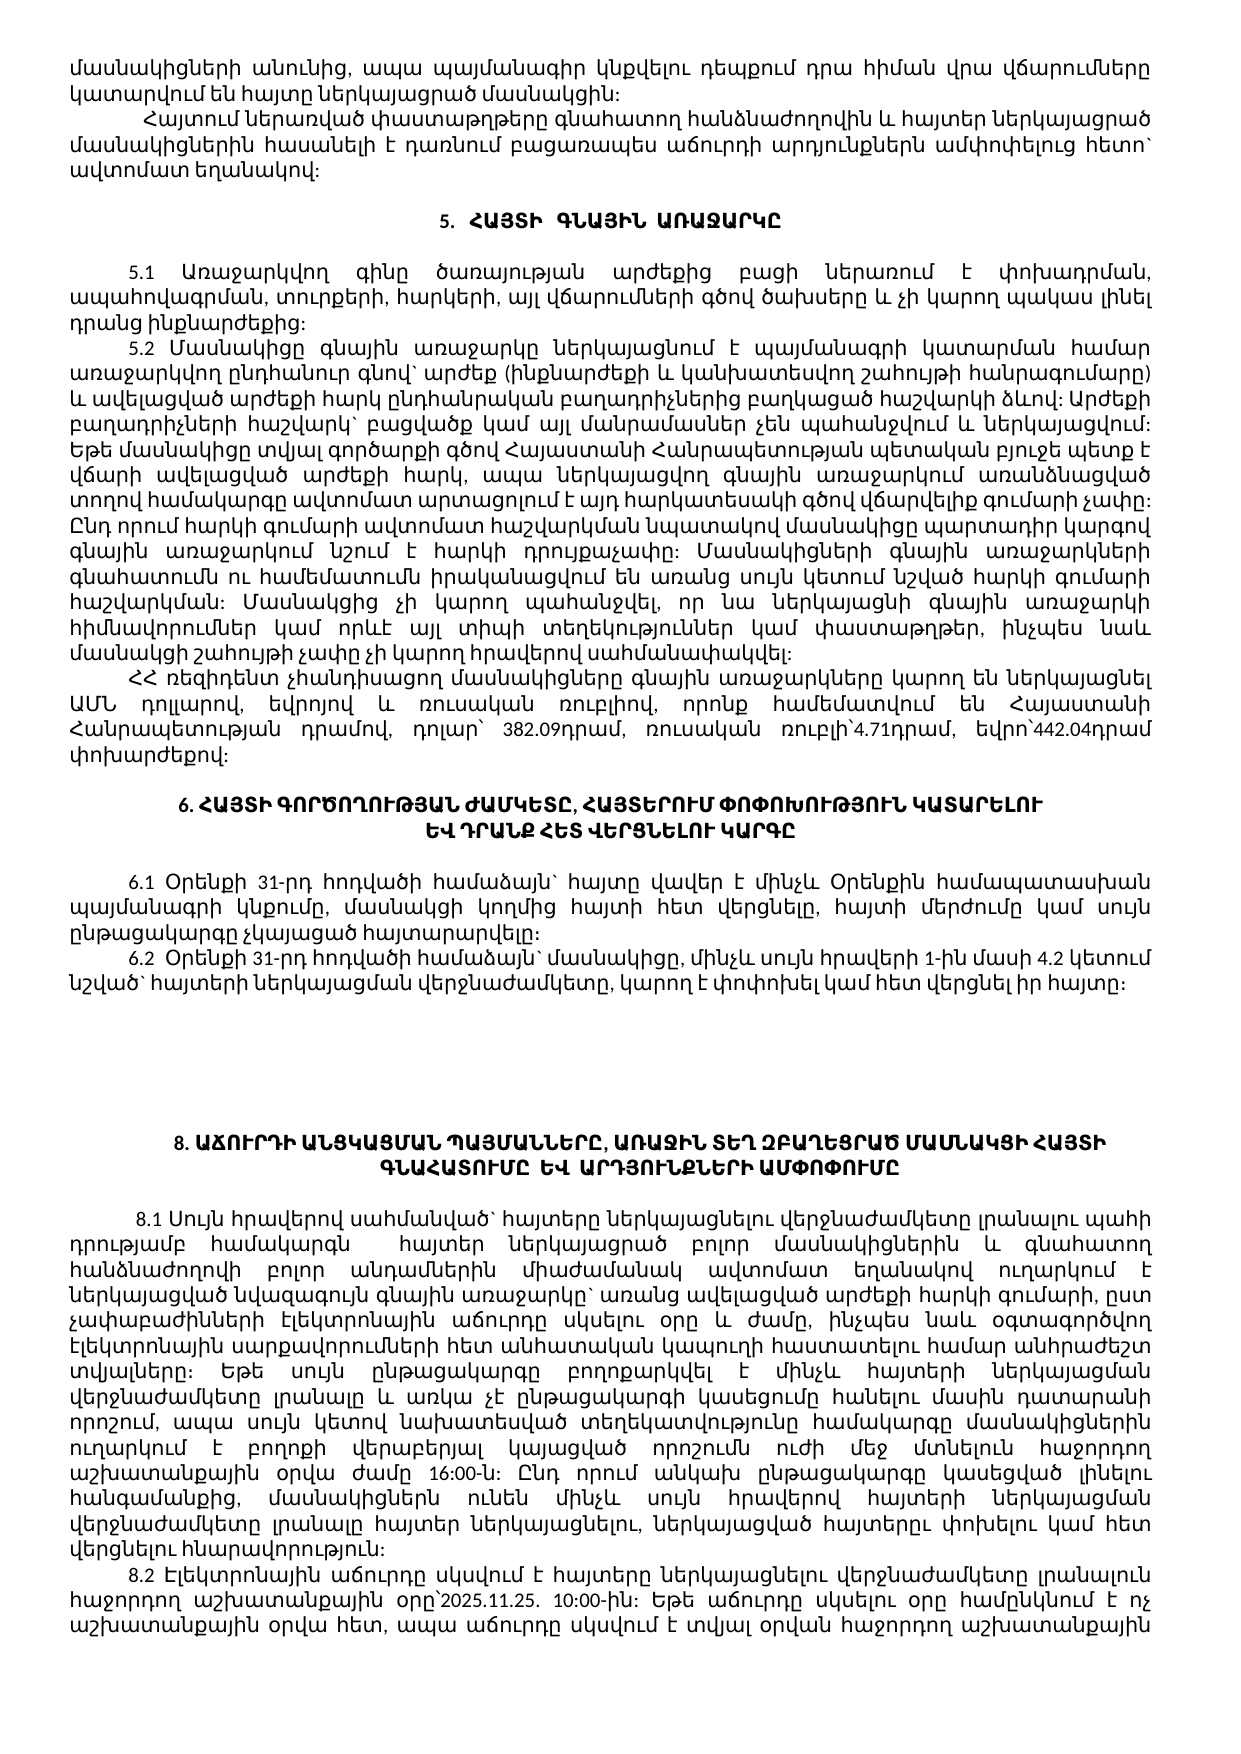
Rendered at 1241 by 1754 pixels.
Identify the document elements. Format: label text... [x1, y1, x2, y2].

text ՀՀ ռեզիդենտ չհանդիսացող մասնակիցները գնային առաջարկները կարող են ներկայացնել ԱՄՆ դոլլարով, եվրոյով և ռուսական ռուբլիով, որոնք համեմատվում են Հայաստանի Հանրապետության դրամով, դոլար՝ 382.09դրամ, ռուսական ռուբլի՝4.71դրամ, եվրո՝442.04դրամ փոխարժեքով: [69, 666, 1152, 767]
text 6.2 Օրենքի 31-րդ հոդվածի համաձայն` մասնակիցը, մինչև սույն հրավերի 1-ին մասի 4.2 կետում նշված` հայտերի ներկայացման վերջնաժամկետը, կարող է փոփոխել կամ հետ վերցնել իր հայտը։ [69, 945, 1152, 996]
text 8. ԱՃՈՒՐԴԻ ԱՆՑԿԱՑՄԱՆ ՊԱՅՄԱՆՆԵՐԸ, ԱՌԱՋԻՆ ՏԵՂ ԶԲԱՂԵՑՐԱԾ ՄԱՍՆԱԿՑԻ ՀԱՅՏԻ [69, 1130, 1152, 1155]
text 5.2 Մասնակիցը գնային առաջարկը ներկայացնում է պայմանագրի կատարման համար առաջարկվող ընդհանուր գնով` արժեք (ինքնարժեքի և կանխատեսվող շահույթի հանրագումարը) և ավելացված արժեքի հարկ ընդհանրական բաղադրիչներից բաղկացած հաշվարկի ձևով: Արժեքի բաղադրիչների հաշվարկ` բացվածք կամ այլ մանրամասներ չեն պահանջվում և ներկայացվում: Եթե մասնակիցը տվյալ գործարքի գծով Հայաստանի Հանրապետության պետական բյուջե պետք է վճարի ավելացված արժեքի հարկ, ապա ներկայացվող գնային առաջարկում առանձնացված տողով համակարգը ավտոմատ արտացոլում է այդ հարկատեսակի գծով վճարվելիք գումարի չափը: Ընդ որում հարկի գումարի ավտոմատ հաշվարկման նպատակով մասնակիցը պարտադիր կարգով գնային առաջարկում նշում է հարկի դրույքաչափը: Մասնակիցների գնային առաջարկների գնահատումն ու համեմատումն իրականացվում են առանց սույն կետում նշված հարկի գումարի հաշվարկման: Մասնակցից չի կարող պահանջվել, որ նա ներկայացնի գնային առաջարկի հիմնավորումներ կամ որևէ այլ տիպի տեղեկություններ կամ փաստաթղթեր, ինչպես նաև մասնակցի շահույթի չափը չի կարող հրավերով սահմանափակվել: [69, 335, 1152, 666]
text 6.1 Օրենքի 31-րդ հոդվածի համաձայն` հայտը վավեր է մինչև Օրենքին համապատասխան պայմանագրի կնքումը, մասնակցի կողմից հայտի հետ վերցնելը, հայտի մերժումը կամ սույն ընթացակարգը չկայացած հայտարարվելը։ [69, 869, 1152, 945]
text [69, 1562, 1152, 1638]
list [69, 56, 1152, 106]
text Հայտում ներառված փաստաթղթերը գնահատող հանձնաժողովին և հայտեր ներկայացրած մասնակիցներին հասանելի է դառնում բացառապես աճուրդի արդյունքներն ամփոփելուց հետո` ավտոմատ եղանակով: [69, 106, 1152, 183]
text ԳՆԱՀԱՏՈՒՄԸ ԵՎ ԱՐԴՅՈՒՆՔՆԵՐԻ ԱՄՓՈՓՈՒՄԸ [69, 1155, 1152, 1181]
text 5.1 Առաջարկվող գինը ծառայության արժեքից բացի ներառում է փոխադրման, ապահովագրման, տուրքերի, հարկերի, այլ վճարումների գծով ծախսերը և չի կարող պակաս լինել դրանց ինքնարժեքից: [69, 259, 1152, 335]
text 8.1 Սույն հրավերով սահմանված` հայտերը ներկայացնելու վերջնաժամկետը լրանալու պահի դրությամբ համակարգն հայտեր ներկայացրած բոլոր մասնակիցներին և գնահատող հանձնաժողովի բոլոր անդամներին միաժամանակ ավտոմատ եղանակով ուղարկում է ներկայացված նվազագույն գնային առաջարկը` առանց ավելացված արժեքի հարկի գումարի, ըստ չափաբաժինների էլեկտրոնային աճուրդը սկսելու օրը և ժամը, ինչպես նաև օգտագործվող էլեկտրոնային սարքավորումների հետ անհատական կապուղի հաստատելու համար անհրաժեշտ տվյալները։ Եթե սույն ընթացակարգը բողոքարկվել է մինչև հայտերի ներկայացման վերջնաժամկետը լրանալը և առկա չէ ընթացակարգի կասեցումը հանելու մասին դատարանի որոշում, ապա սույն կետով նախատեսված տեղեկատվությունը համակարգը մասնակիցներին ուղարկում է բողոքի վերաբերյալ կայացված որոշումն ուժի մեջ մտնելուն հաջորդող աշխատանքային օրվա ժամը 16:00-ն: Ընդ որում անկախ ընթացակարգը կասեցված լինելու հանգամանքից, մասնակիցներն ունեն մինչև սույն հրավերով հայտերի ներկայացման վերջնաժամկետը լրանալը հայտեր ներկայացնելու, ներկայացված հայտերըւ փոխելու կամ հետ վերցնելու հնարավորություն: [69, 1206, 1152, 1562]
text ԵՎ ԴՐԱՆՔ ՀԵՏ ՎԵՐՑՆԵԼՈՒ ԿԱՐԳԸ [69, 818, 1152, 843]
text 6. ՀԱՅՏԻ ԳՈՐԾՈՂՈՒԹՅԱՆ ԺԱՄԿԵՏԸ, ՀԱՅՏԵՐՈՒՄ ՓՈՓՈԽՈՒԹՅՈՒՆ ԿԱՏԱՐԵԼՈՒ [69, 793, 1152, 818]
text 5. ՀԱՅՏԻ ԳՆԱՅԻՆ ԱՌԱՋԱՐԿԸ [69, 208, 1152, 233]
